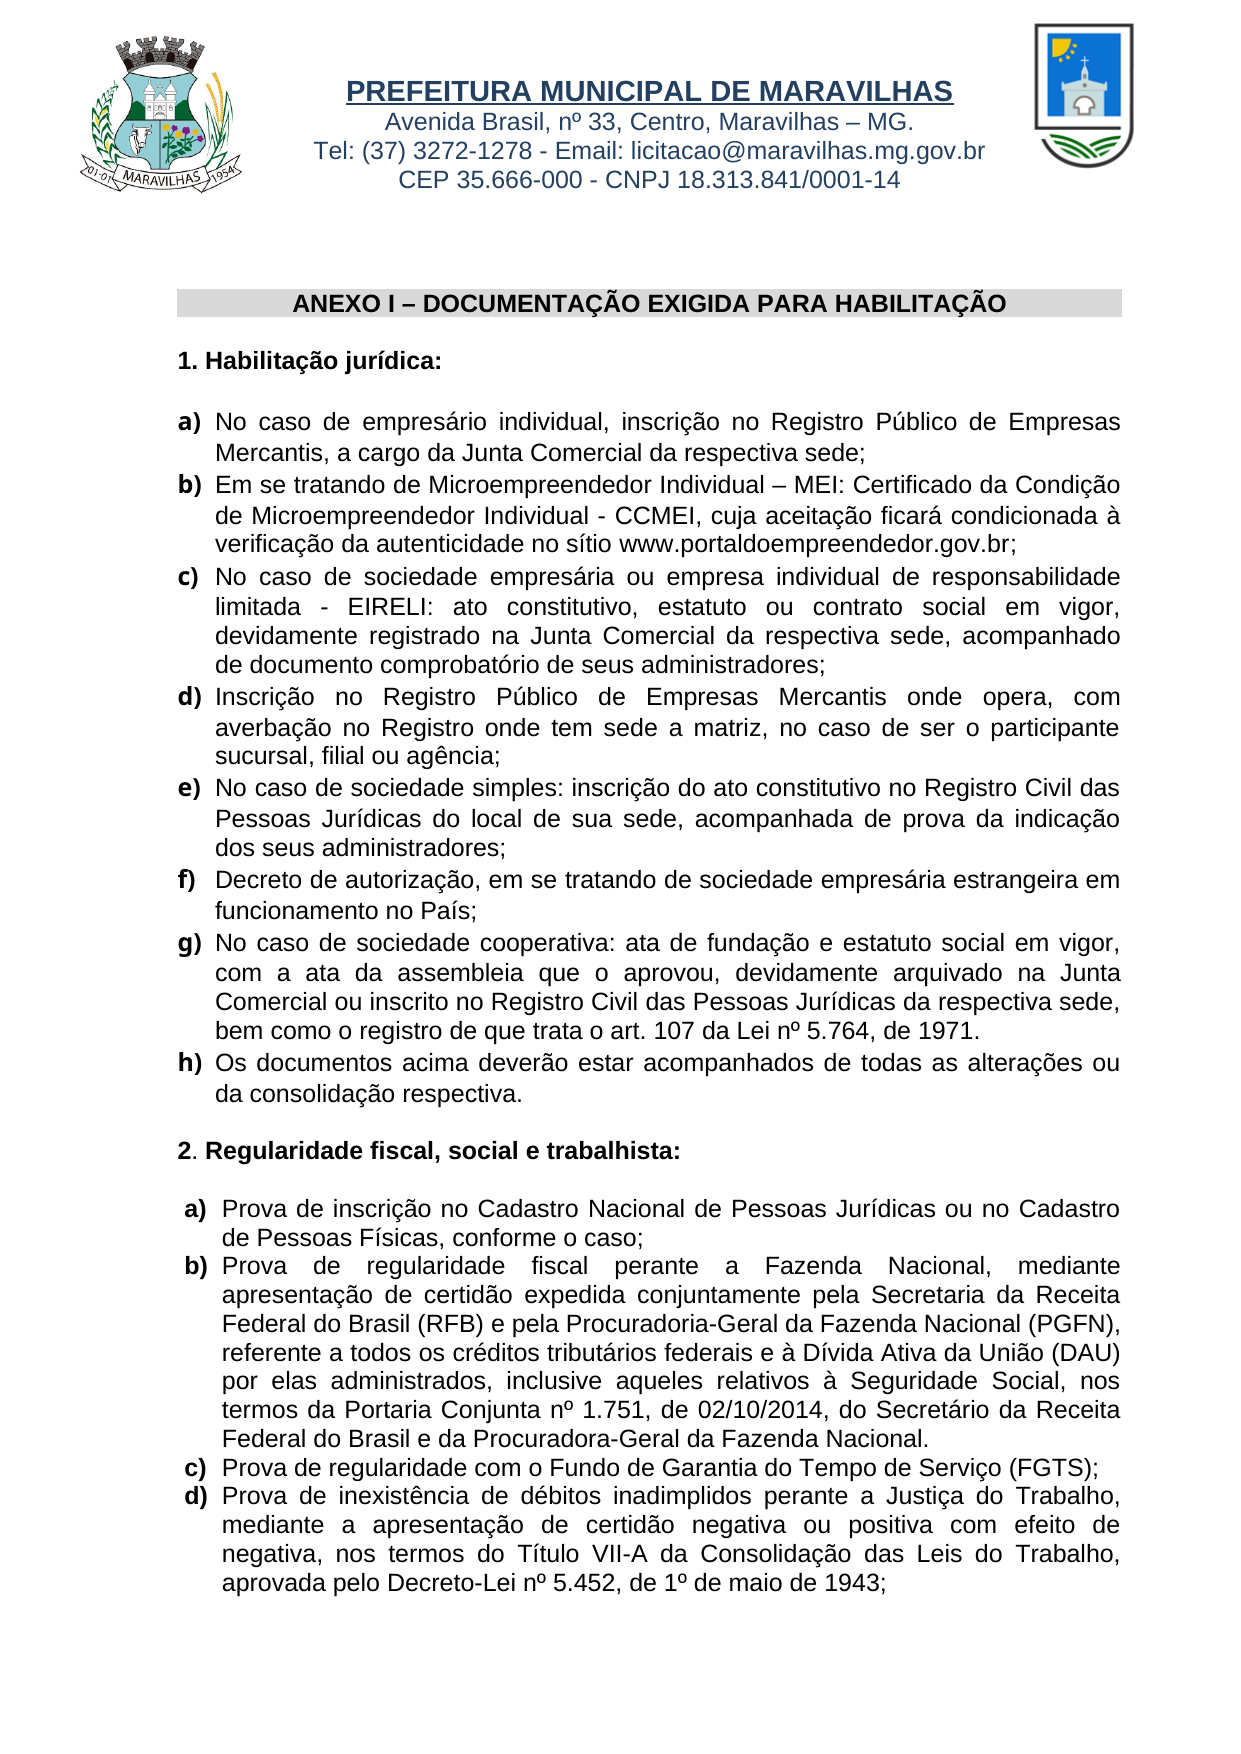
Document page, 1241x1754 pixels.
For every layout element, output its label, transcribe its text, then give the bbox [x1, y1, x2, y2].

picture [74, 30, 246, 195]
list Os documentos acima deverão estar acompanhados de todas as alterações ou da consolidação respectiva. [177, 1045, 1122, 1107]
list No caso de sociedade cooperativa: ata de fundação e estatuto social em vigor, com a ata da assembleia que o aprovou, devidamente arquivado na Junta Comercial ou inscrito no Registro Civil das Pessoas Jurídicas da respectiva sede, bem como o registro de que trata o art. 107 da Lei nº 5.764, de 1971. [177, 924, 1122, 1045]
list No caso de empresário individual, inscrição no Registro Público de Empresas Mercantis, a cargo da Junta Comercial da respectiva sede; [177, 404, 1122, 467]
list Em se tratando de Microempreendedor Individual – MEI: Certificado da Condição de Microempreendedor Individual - CCMEI, cuja aceitação ficará condicionada à verificação da autenticidade no sítio www.portaldoempreendedor.gov.br; [177, 467, 1122, 558]
list No caso de sociedade empresária ou empresa individual de responsabilidade limitada - EIRELI: ato constitutivo, estatuto ou contrato social em vigor, devidamente registrado na Junta Comercial da respectiva sede, acompanhado de documento comprobatório de seus administradores; [177, 558, 1122, 678]
list Prova de regularidade com o Fundo de Garantia do Tempo de Serviço (FGTS); [184, 1452, 1122, 1481]
text 1. Habilitação jurídica: [177, 346, 1122, 375]
list Prova de inscrição no Cadastro Nacional de Pessoas Jurídicas ou no Cadastro de Pessoas Físicas, conforme o caso; [184, 1194, 1122, 1251]
text ANEXO I – DOCUMENTAÇÃO EXIGIDA PARA HABILITAÇÃO [177, 289, 1122, 317]
list Prova de regularidade fiscal perante a Fazenda Nacional, mediante apresentação de certidão expedida conjuntamente pela Secretaria da Receita Federal do Brasil (RFB) e pela Procuradoria-Geral da Fazenda Nacional (PGFN), referente a todos os créditos tributários federais e à Dívida Ativa da União (DAU) por elas administrados, inclusive aqueles relativos à Seguridade Social, nos termos da Portaria Conjunta nº 1.751, de 02/10/2014, do Secretário da Receita Federal do Brasil e da Procuradora-Geral da Fazenda Nacional. [184, 1251, 1122, 1452]
list 2. Regularidade fiscal, social e trabalhista: [177, 1136, 1122, 1165]
list No caso de sociedade simples: inscrição do ato constitutivo no Registro Civil das Pessoas Jurídicas do local de sua sede, acompanhada de prova da indicação dos seus administradores; [177, 770, 1122, 862]
picture [1022, 15, 1146, 177]
list Decreto de autorização, em se tratando de sociedade empresária estrangeira em funcionamento no País; [177, 862, 1122, 924]
list Prova de inexistência de débitos inadimplidos perante a Justiça do Trabalho, mediante a apresentação de certidão negativa ou positiva com efeito de negativa, nos termos do Título VII-A da Consolidação das Leis do Trabalho, aprovada pelo Decreto-Lei nº 5.452, de 1º de maio de 1943; [184, 1481, 1122, 1596]
list Inscrição no Registro Público de Empresas Mercantis onde opera, com averbação no Registro onde tem sede a matriz, no caso de ser o participante sucursal, filial ou agência; [177, 678, 1122, 770]
